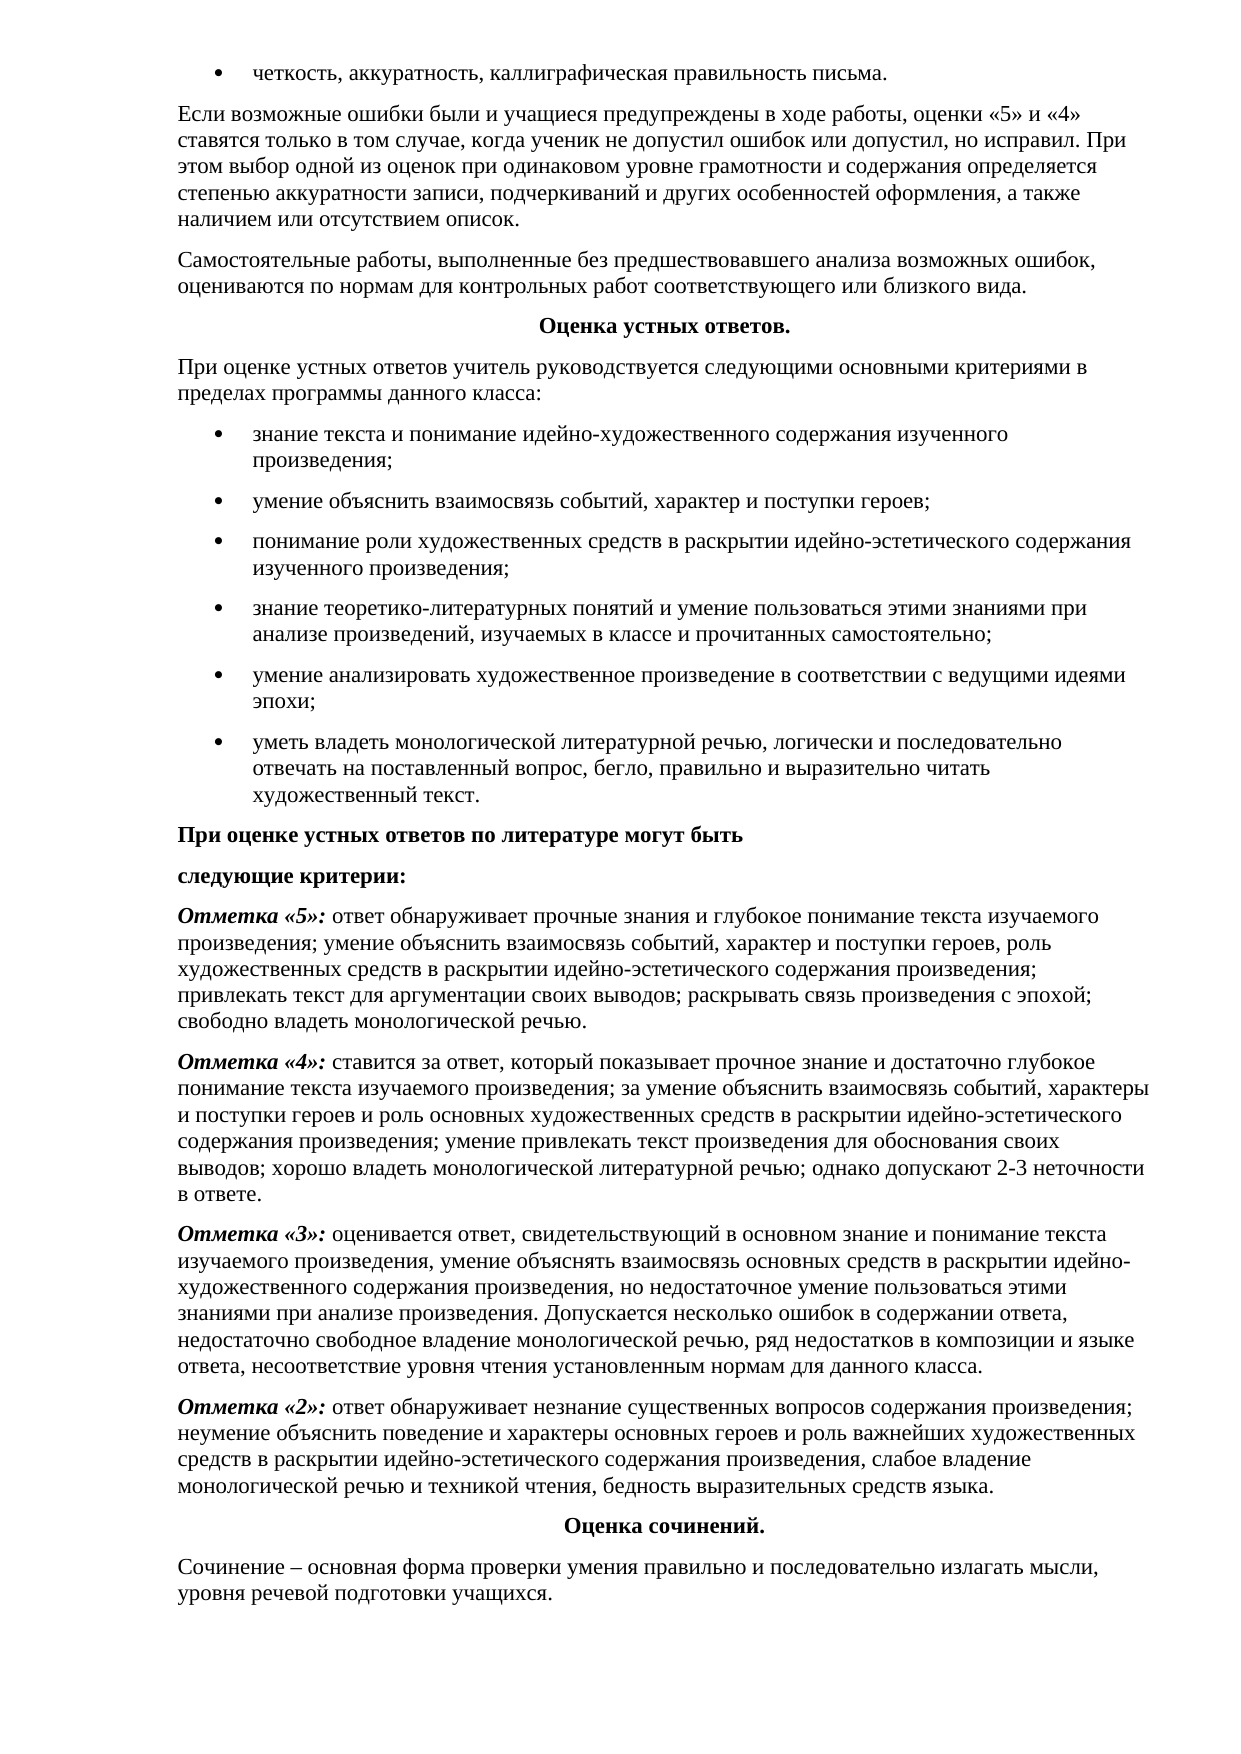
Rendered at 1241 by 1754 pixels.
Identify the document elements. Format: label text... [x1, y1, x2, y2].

text Отметка «5»: ответ обнаруживает прочные знания и глубокое понимание текста изучаемого произведения; умение объяснить взаимосвязь событий, характер и поступки героев, роль художественных средств в раскрытии идейно-эстетического содержания произведения; привлекать текст для аргументации своих выводов; раскрывать связь произведения с эпохой; свободно владеть монологической речью. [177, 902, 1152, 1034]
text При оценке устных ответов по литературе могут быть [177, 821, 1152, 847]
list понимание роли художественных средств в раскрытии идейно-эстетического содержания изученного произведения; [215, 527, 1152, 580]
list умение объяснить взаимосвязь событий, характер и поступки героев; [215, 487, 1152, 513]
list умение анализировать художественное произведение в соответствии с ведущими идеями эпохи; [215, 661, 1152, 714]
text При оценке устных ответов учитель руководствуется следующими основными критериями в пределах программы данного класса: [177, 353, 1152, 406]
text Отметка «3»: оценивается ответ, свидетельствующий в основном знание и понимание текста изучаемого произведения, умение объяснять взаимосвязь основных средств в раскрытии идейно-художественного содержания произведения, но недостаточное умение пользоваться этими знаниями при анализе произведения. Допускается несколько ошибок в содержании ответа, недостаточно свободное владение монологической речью, ряд недостатков в композиции и языке ответа, несоответствие уровня чтения установленным нормам для данного класса. [177, 1220, 1152, 1378]
text Отметка «4»: ставится за ответ, который показывает прочное знание и достаточно глубокое понимание текста изучаемого произведения; за умение объяснить взаимосвязь событий, характеры и поступки героев и роль основных художественных средств в раскрытии идейно-эстетического содержания произведения; умение привлекать текст произведения для обоснования своих выводов; хорошо владеть монологической литературной речью; однако допускают 2-3 неточности в ответе. [177, 1048, 1152, 1206]
text Оценка сочинений. [177, 1512, 1152, 1539]
list знание текста и понимание идейно-художественного содержания изученного произведения; [215, 420, 1152, 473]
text Отметка «2»: ответ обнаруживает незнание существенных вопросов содержания произведения; неумение объяснить поведение и характеры основных героев и роль важнейших художественных средств в раскрытии идейно-эстетического содержания произведения, слабое владение монологической речью и техникой чтения, бедность выразительных средств языка. [177, 1393, 1152, 1498]
list четкость, аккуратность, каллиграфическая правильность письма. [215, 59, 1152, 86]
list уметь владеть монологической литературной речью, логически и последовательно отвечать на поставленный вопрос, бегло, правильно и выразительно читать художественный текст. [215, 728, 1152, 807]
text Оценка устных ответов. [177, 312, 1152, 339]
text Сочинение – основная форма проверки умения правильно и последовательно излагать мысли, уровня речевой подготовки учащихся. [177, 1553, 1152, 1606]
text Если возможные ошибки были и учащиеся предупреждены в ходе работы, оценки «5» и «4» ставятся только в том случае, когда ученик не допустил ошибок или допустил, но исправил. При этом выбор одной из оценок при одинаковом уровне грамотности и содержания определяется степенью аккуратности записи, подчеркиваний и других особенностей оформления, а также наличием или отсутствием описок. [177, 100, 1152, 231]
list знание теоретико-литературных понятий и умение пользоваться этими знаниями при анализе произведений, изучаемых в классе и прочитанных самостоятельно; [215, 594, 1152, 647]
text следующие критерии: [177, 862, 1152, 888]
text Самостоятельные работы, выполненные без предшествовавшего анализа возможных ошибок, оцениваются по нормам для контрольных работ соответствующего или близкого вида. [177, 246, 1152, 298]
